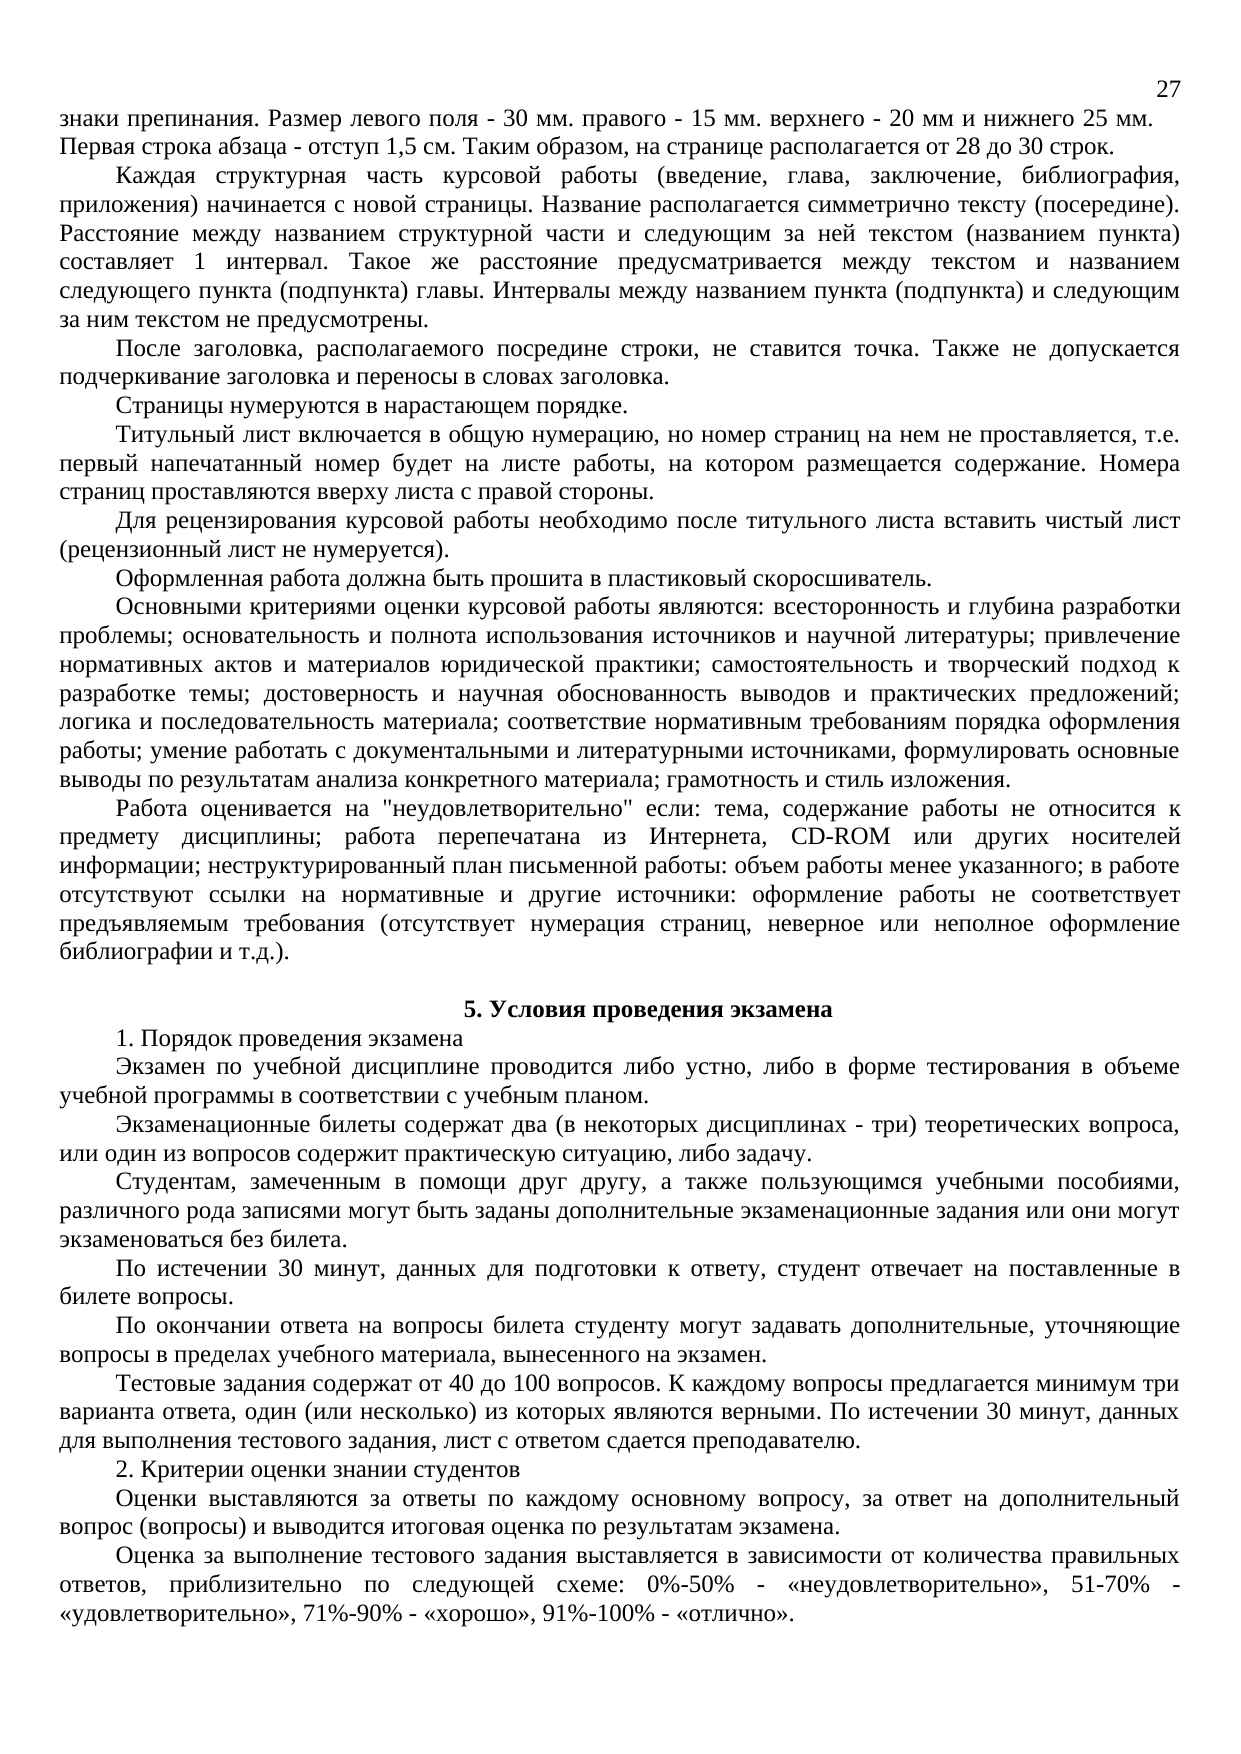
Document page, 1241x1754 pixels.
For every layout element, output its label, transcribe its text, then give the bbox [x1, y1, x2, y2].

text 5. Условия проведения экзамена [59, 994, 1181, 1023]
text Тестовые задания содержат от 40 до 100 вопросов. К каждому вопросы предлагается минимум три варианта ответа, один (или несколько) из которых являются верными. По истечении 30 минут, данных для выполнения тестового задания, лист с ответом сдается преподавателю. [59, 1368, 1181, 1454]
text Каждая структурная часть курсовой работы (введение, глава, заключение, библиография, приложения) начинается с новой страницы. Название располагается симметрично тексту (посередине). Расстояние между названием структурной части и следующим за ней текстом (названием пункта) составляет 1 интервал. Такое же расстояние предусматривается между текстом и названием следующего пункта (подпункта) главы. Интервалы между названием пункта (подпункта) и следующим за ним текстом не предусмотрены. [59, 160, 1181, 333]
text Экзаменационные билеты содержат два (в некоторых дисциплинах - три) теоретических вопроса, или один из вопросов содержит практическую ситуацию, либо задачу. [59, 1109, 1181, 1166]
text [59, 103, 1181, 160]
text Основными критериями оценки курсовой работы являются: всесторонность и глубина разработки проблемы; основательность и полнота использования источников и научной литературы; привлечение нормативных актов и материалов юридической практики; самостоятельность и творческий подход к разработке темы; достоверность и научная обоснованность выводов и практических предложений; логика и последовательность материала; соответствие нормативным требованиям порядка оформления работы; умение работать с документальными и литературными источниками, формулировать основные выводы по результатам анализа конкретного материала; грамотность и стиль изложения. [59, 591, 1181, 793]
text 2. Критерии оценки знании студентов [59, 1454, 1181, 1483]
text По окончании ответа на вопросы билета студенту могут задавать дополнительные, уточняющие вопросы в пределах учебного материала, вынесенного на экзамен. [59, 1310, 1181, 1368]
text После заголовка, располагаемого посредине строки, не ставится точка. Также не допускается подчеркивание заголовка и переносы в словах заголовка. [59, 333, 1181, 390]
text 1. Порядок проведения экзамена [59, 1023, 1181, 1051]
text Экзамен по учебной дисциплине проводится либо устно, либо в форме тестирования в объеме учебной программы в соответствии с учебным планом. [59, 1051, 1181, 1109]
text По истечении 30 минут, данных для подготовки к ответу, студент отвечает на поставленные в билете вопросы. [59, 1253, 1181, 1310]
text Для рецензирования курсовой работы необходимо после титульного листа вставить чистый лист (рецензионный лист не нумеруется). [59, 505, 1181, 563]
text Работа оценивается на "неудовлетворительно" если: тема, содержание работы не относится к предмету дисциплины; работа перепечатана из Интернета, CD-ROM или других носителей информации; неструктурированный план письменной работы: объем работы менее указанного; в работе отсутствуют ссылки на нормативные и другие источники: оформление работы не соответствует предъявляемым требования (отсутствует нумерация страниц, неверное или неполное оформление библиографии и т.д.). [59, 793, 1181, 965]
text Страницы нумеруются в нарастающем порядке. [59, 390, 1181, 419]
text Студентам, замеченным в помощи друг другу, а также пользующимся учебными пособиями, различного рода записями могут быть заданы дополнительные экзаменационные задания или они могут экзаменоваться без билета. [59, 1166, 1181, 1253]
text Титульный лист включается в общую нумерацию, но номер страниц на нем не проставляется, т.е. первый напечатанный номер будет на листе работы, на котором размещается содержание. Номера страниц проставляются вверху листа с правой стороны. [59, 419, 1181, 505]
text Оформленная работа должна быть прошита в пластиковый скоросшиватель. [59, 563, 1181, 591]
text Оценка за выполнение тестового задания выставляется в зависимости от количества правильных ответов, приблизительно по следующей схеме: 0%-50% - «неудовлетворительно», 51-70% - «удовлетворительно», 71%-90% - «хорошо», 91%-100% - «отлично». [59, 1540, 1181, 1626]
text Оценки выставляются за ответы по каждому основному вопросу, за ответ на дополнительный вопрос (вопросы) и выводится итоговая оценка по результатам экзамена. [59, 1483, 1181, 1540]
